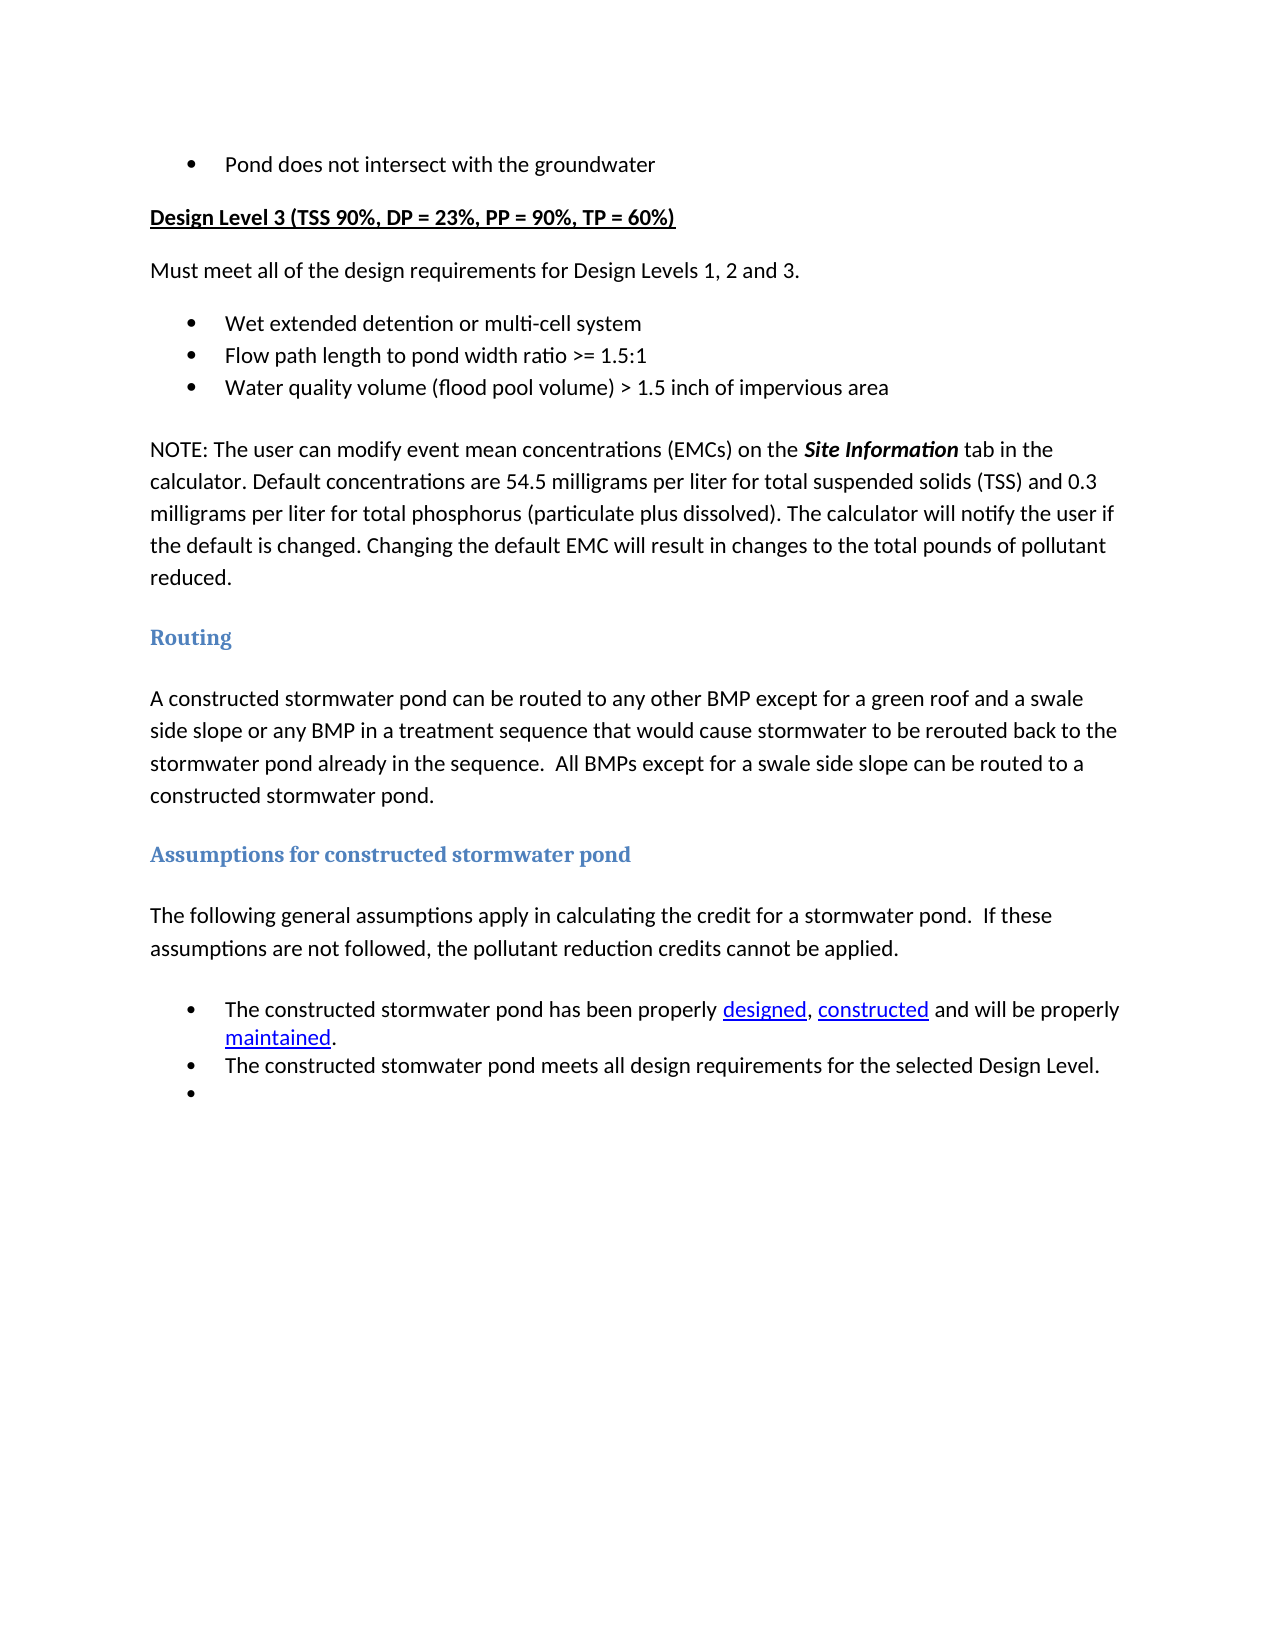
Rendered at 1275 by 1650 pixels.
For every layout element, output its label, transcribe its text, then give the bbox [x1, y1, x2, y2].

text A constructed stormwater pond can be routed to any other BMP except for a green roof and a swale side slope or any BMP in a treatment sequence that would cause stormwater to be rerouted back to the stormwater pond already in the sequence. All BMPs except for a swale side slope can be routed to a constructed stormwater pond. [150, 684, 1125, 809]
list Flow path length to pond width ratio >= 1.5:1 [187, 341, 1125, 369]
subtitle Assumptions for constructed stormwater pond [150, 842, 1125, 868]
list Pond does not intersect with the groundwater [187, 150, 1125, 178]
subtitle Routing [150, 625, 1125, 651]
list The constructed stomwater pond meets all design requirements for the selected Design Level. [187, 1051, 1125, 1079]
list Wet extended detention or multi-cell system [187, 309, 1125, 337]
text Must meet all of the design requirements for Design Levels 1, 2 and 3. [150, 256, 1125, 284]
text NOTE: The user can modify event mean concentrations (EMCs) on the Site Information tab in the calculator. Default concentrations are 54.5 milligrams per liter for total suspended solids (TSS) and 0.3 milligrams per liter for total phosphorus (particulate plus dissolved). The calculator will notify the user if the default is changed. Changing the default EMC will result in changes to the total pounds of pollutant reduced. [150, 435, 1125, 592]
text The following general assumptions apply in calculating the credit for a stormwater pond. If these assumptions are not followed, the pollutant reduction credits cannot be applied. [150, 902, 1125, 962]
text Design Level 3 (TSS 90%, DP = 23%, PP = 90%, TP = 60%) [150, 203, 1125, 231]
list The constructed stormwater pond has been properly designed, constructed and will be properly maintained. [187, 995, 1125, 1051]
list Water quality volume (flood pool volume) > 1.5 inch of impervious area [187, 373, 1125, 401]
